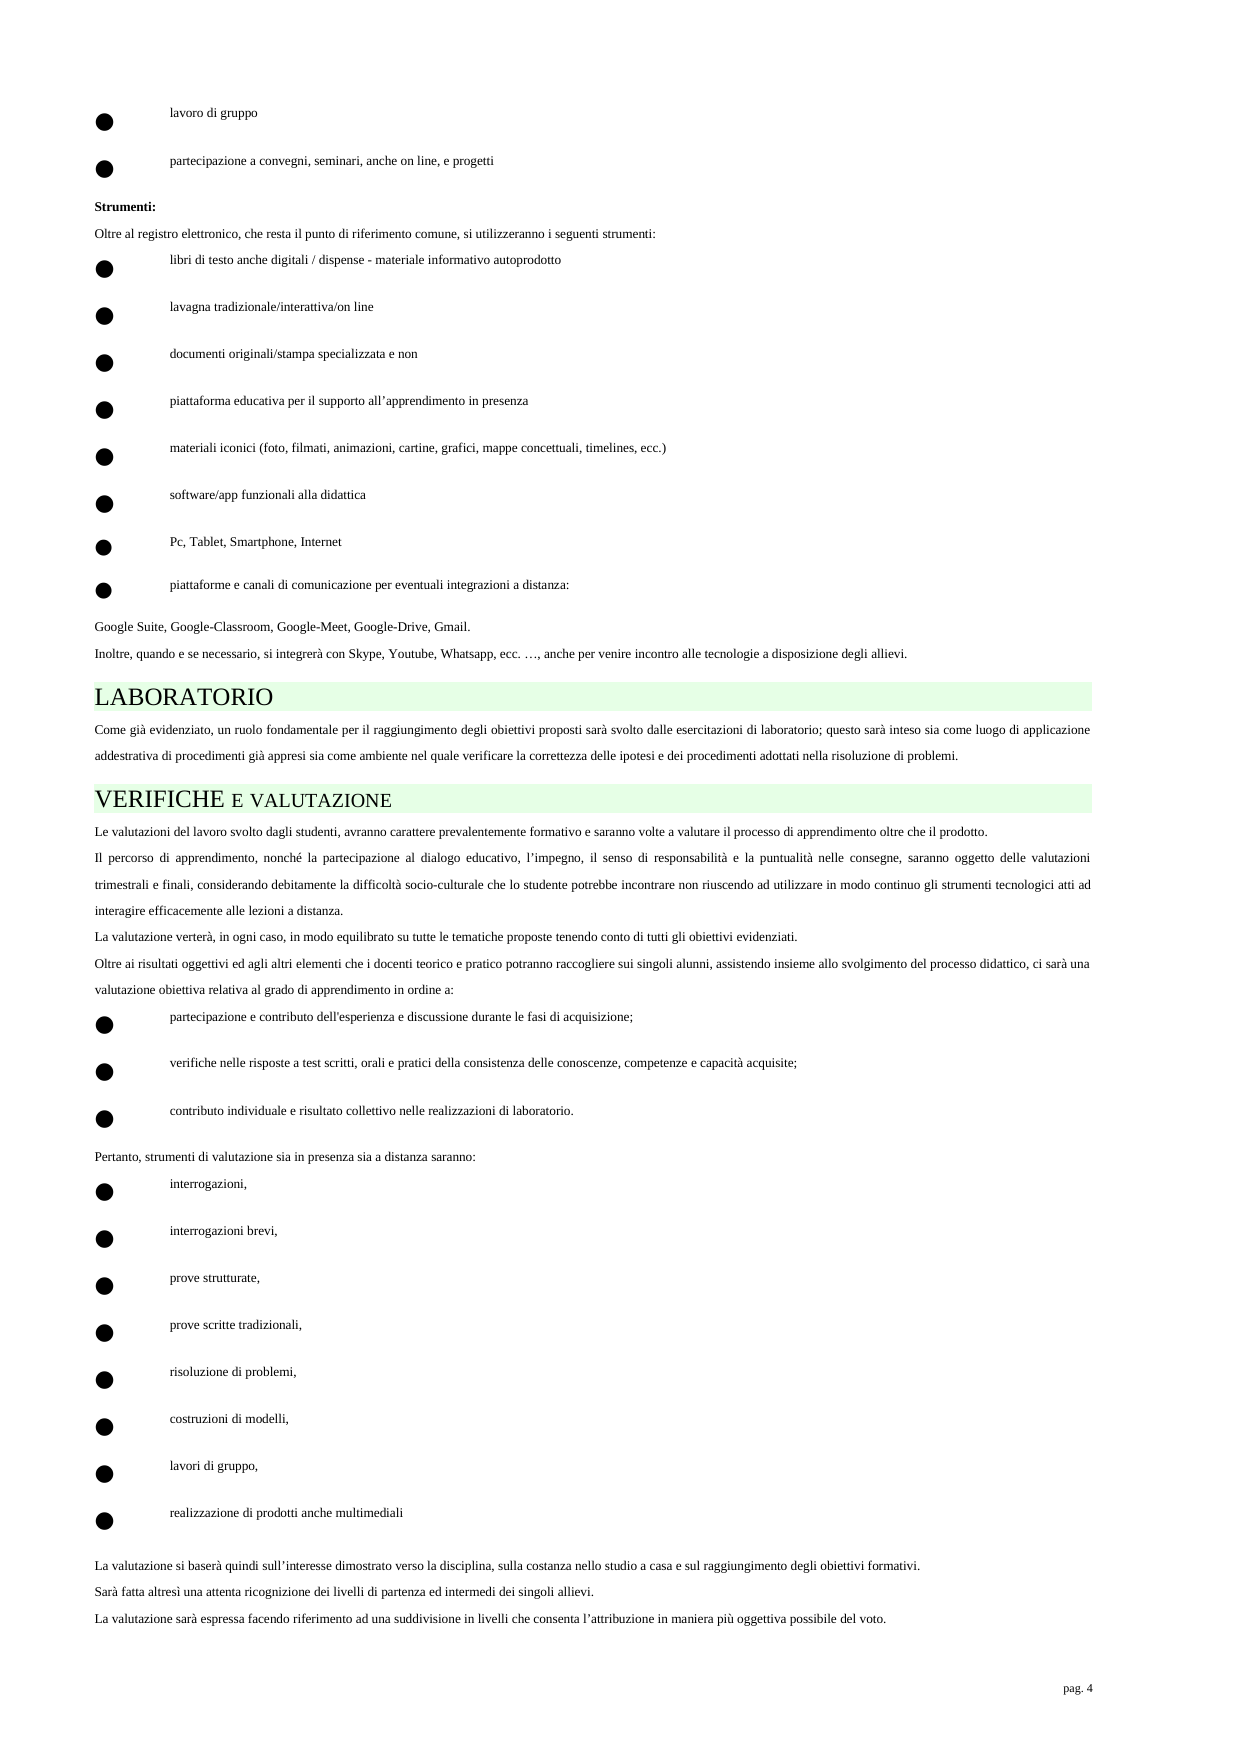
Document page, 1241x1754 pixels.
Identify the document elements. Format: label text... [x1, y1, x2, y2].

list interrogazioni brevi, [94, 1212, 1092, 1259]
list lavori di gruppo, [94, 1447, 1092, 1494]
list piattaforme e canali di comunicazione per eventuali integrazioni a distanza: [94, 566, 1092, 608]
list Pc, Tablet, Smartphone, Internet [94, 523, 1092, 566]
list partecipazione e contributo dell'esperienza e discussione durante le fasi di acquisizione; [94, 997, 1092, 1044]
text Google Suite, Google-Classroom, Google-Meet, Google-Drive, Gmail. [94, 608, 1092, 635]
text LABORATORIO [94, 682, 1092, 711]
text Strumenti: [94, 188, 1092, 215]
list documenti originali/stampa specializzata e non [94, 335, 1081, 382]
list realizzazione di prodotti anche multimediali [94, 1494, 1092, 1541]
list risoluzione di problemi, [94, 1353, 1092, 1400]
text Sarà fatta altresì una attenta ricognizione dei livelli di partenza ed intermedi dei singoli allievi. [94, 1573, 1092, 1599]
list lavagna tradizionale/interattiva/on line [94, 288, 1092, 335]
text Inoltre, quando e se necessario, si integrerà con Skype, Youtube, Whatsapp, ecc. …, anche per venire incontro alle tecnologie a disposizione degli allievi. [94, 635, 1092, 661]
list libri di testo anche digitali / dispense - materiale informativo autoprodotto [94, 241, 1092, 288]
text Il percorso di apprendimento, nonché la partecipazione al dialogo educativo, l’impegno, il senso di responsabilità e la puntualità nelle consegne, saranno oggetto delle valutazioni trimestrali e finali, considerando debitamente la difficoltà socio-culturale che lo studente potrebbe incontrare non riuscendo ad utilizzare in modo continuo gli strumenti tecnologici atti ad interagire efficacemente alle lezioni a distanza. [94, 839, 1092, 918]
list interrogazioni, [94, 1165, 1092, 1212]
text Pertanto, strumenti di valutazione sia in presenza sia a distanza saranno: [94, 1138, 1092, 1165]
list lavoro di gruppo [94, 94, 1092, 141]
list verifiche nelle risposte a test scritti, orali e pratici della consistenza delle conoscenze, competenze e capacità acquisite; [94, 1044, 1092, 1091]
list prove scritte tradizionali, [94, 1306, 1092, 1353]
text La valutazione verterà, in ogni caso, in modo equilibrato su tutte le tematiche proposte tenendo conto di tutti gli obiettivi evidenziati. [94, 918, 1092, 945]
list costruzioni di modelli, [94, 1400, 1092, 1447]
list contributo individuale e risultato collettivo nelle realizzazioni di laboratorio. [94, 1091, 1092, 1138]
text Le valutazioni del lavoro svolto dagli studenti, avranno carattere prevalentemente formativo e saranno volte a valutare il processo di apprendimento oltre che il prodotto. [94, 813, 1092, 839]
text La valutazione sarà espressa facendo riferimento ad una suddivisione in livelli che consenta l’attribuzione in maniera più oggettiva possibile del voto. [94, 1599, 1092, 1626]
text VERIFICHE e valutazione [94, 784, 1092, 813]
list prove strutturate, [94, 1259, 1092, 1306]
text Oltre ai risultati oggettivi ed agli altri elementi che i docenti teorico e pratico potranno raccogliere sui singoli alunni, assistendo insieme allo svolgimento del processo didattico, ci sarà una valutazione obiettiva relativa al grado di apprendimento in ordine a: [94, 945, 1092, 997]
list materiali iconici (foto, filmati, animazioni, cartine, grafici, mappe concettuali, timelines, ecc.) [94, 429, 1081, 476]
text Come già evidenziato, un ruolo fondamentale per il raggiungimento degli obiettivi proposti sarà svolto dalle esercitazioni di laboratorio; questo sarà inteso sia come luogo di applicazione addestrativa di procedimenti già appresi sia come ambiente nel quale verificare la correttezza delle ipotesi e dei procedimenti adottati nella risoluzione di problemi. [94, 711, 1092, 763]
list software/app funzionali alla didattica [94, 476, 1081, 523]
list partecipazione a convegni, seminari, anche on line, e progetti [94, 141, 1092, 188]
text La valutazione si baserà quindi sull’interesse dimostrato verso la disciplina, sulla costanza nello studio a casa e sul raggiungimento degli obiettivi formativi. [94, 1547, 1092, 1573]
list piattaforma educativa per il supporto all’apprendimento in presenza [94, 382, 1081, 429]
text Oltre al registro elettronico, che resta il punto di riferimento comune, si utilizzeranno i seguenti strumenti: [94, 215, 1092, 241]
